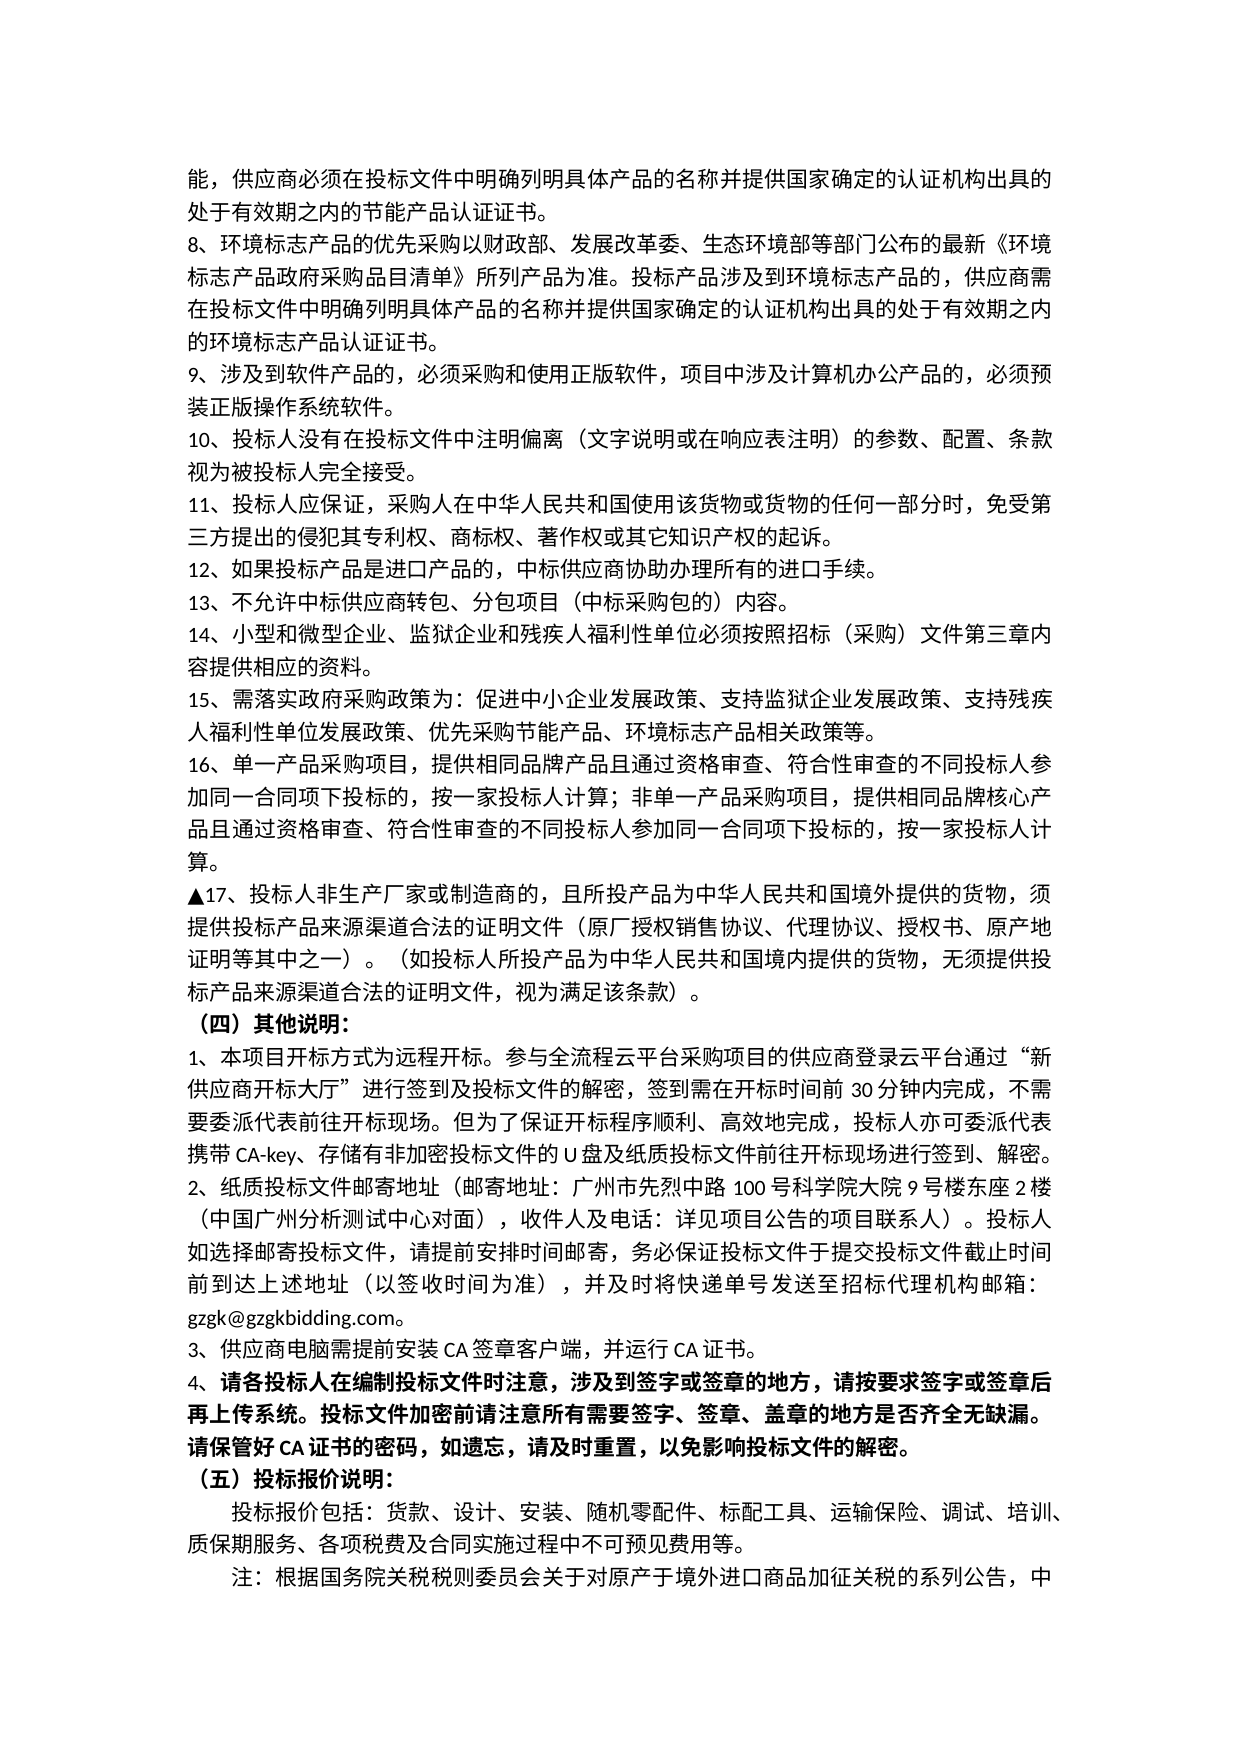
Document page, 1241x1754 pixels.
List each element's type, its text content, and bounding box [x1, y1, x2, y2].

text 1、本项目开标方式为远程开标。参与全流程云平台采购项目的供应商登录云平台通过“新供应商开标大厅”进行签到及投标文件的解密，签到需在开标时间前30分钟内完成，不需要委派代表前往开标现场。但为了保证开标程序顺利、高效地完成，投标人亦可委派代表携带CA-key、存储有非加密投标文件的U盘及纸质投标文件前往开标现场进行签到、解密。 [187, 1039, 1053, 1169]
text 2、纸质投标文件邮寄地址（邮寄地址：广州市先烈中路100号科学院大院9号楼东座2楼（中国广州分析测试中心对面），收件人及电话：详见项目公告的项目联系人）。投标人如选择邮寄投标文件，请提前安排时间邮寄，务必保证投标文件于提交投标文件截止时间前到达上述地址（以签收时间为准），并及时将快递单号发送至招标代理机构邮箱：gzgk@gzgkbidding.com。 [187, 1169, 1053, 1332]
text ▲17、投标人非生产厂家或制造商的，且所投产品为中华人民共和国境外提供的货物，须提供投标产品来源渠道合法的证明文件（原厂授权销售协议、代理协议、授权书、原产地证明等其中之一）。（如投标人所投产品为中华人民共和国境内提供的货物，无须提供投标产品来源渠道合法的证明文件，视为满足该条款）。 [187, 877, 1053, 1007]
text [187, 162, 1053, 227]
text （四）其他说明： [187, 1007, 1053, 1039]
text 10、投标人没有在投标文件中注明偏离（文字说明或在响应表注明）的参数、配置、条款视为被投标人完全接受。 [187, 422, 1053, 487]
text 3、供应商电脑需提前安装CA签章客户端，并运行CA证书。 [187, 1332, 1053, 1364]
text 4、请各投标人在编制投标文件时注意，涉及到签字或签章的地方，请按要求签字或签章后再上传系统。投标文件加密前请注意所有需要签字、签章、盖章的地方是否齐全无缺漏。请保管好CA证书的密码，如遗忘，请及时重置，以免影响投标文件的解密。 [187, 1364, 1053, 1462]
text 9、涉及到软件产品的，必须采购和使用正版软件，项目中涉及计算机办公产品的，必须预装正版操作系统软件。 [187, 357, 1053, 422]
text （五）投标报价说明： [187, 1462, 1053, 1494]
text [187, 1559, 1053, 1592]
text 14、小型和微型企业、监狱企业和残疾人福利性单位必须按照招标（采购）文件第三章内容提供相应的资料。 [187, 617, 1053, 682]
text 16、单一产品采购项目，提供相同品牌产品且通过资格审查、符合性审查的不同投标人参加同一合同项下投标的，按一家投标人计算；非单一产品采购项目，提供相同品牌核心产品且通过资格审查、符合性审查的不同投标人参加同一合同项下投标的，按一家投标人计算。 [187, 747, 1053, 877]
text 投标报价包括：货款、设计、安装、随机零配件、标配工具、运输保险、调试、培训、质保期服务、各项税费及合同实施过程中不可预见费用等。 [187, 1494, 1053, 1559]
text 11、投标人应保证，采购人在中华人民共和国使用该货物或货物的任何一部分时，免受第三方提出的侵犯其专利权、商标权、著作权或其它知识产权的起诉。 [187, 487, 1053, 552]
text 8、环境标志产品的优先采购以财政部、发展改革委、生态环境部等部门公布的最新《环境标志产品政府采购品目清单》所列产品为准。投标产品涉及到环境标志产品的，供应商需在投标文件中明确列明具体产品的名称并提供国家确定的认证机构出具的处于有效期之内的环境标志产品认证证书。 [187, 227, 1053, 357]
text 15、需落实政府采购政策为：促进中小企业发展政策、支持监狱企业发展政策、支持残疾人福利性单位发展政策、优先采购节能产品、环境标志产品相关政策等。 [187, 682, 1053, 747]
text 13、不允许中标供应商转包、分包项目（中标采购包的）内容。 [187, 584, 1053, 617]
text 12、如果投标产品是进口产品的，中标供应商协助办理所有的进口手续。 [187, 552, 1053, 584]
